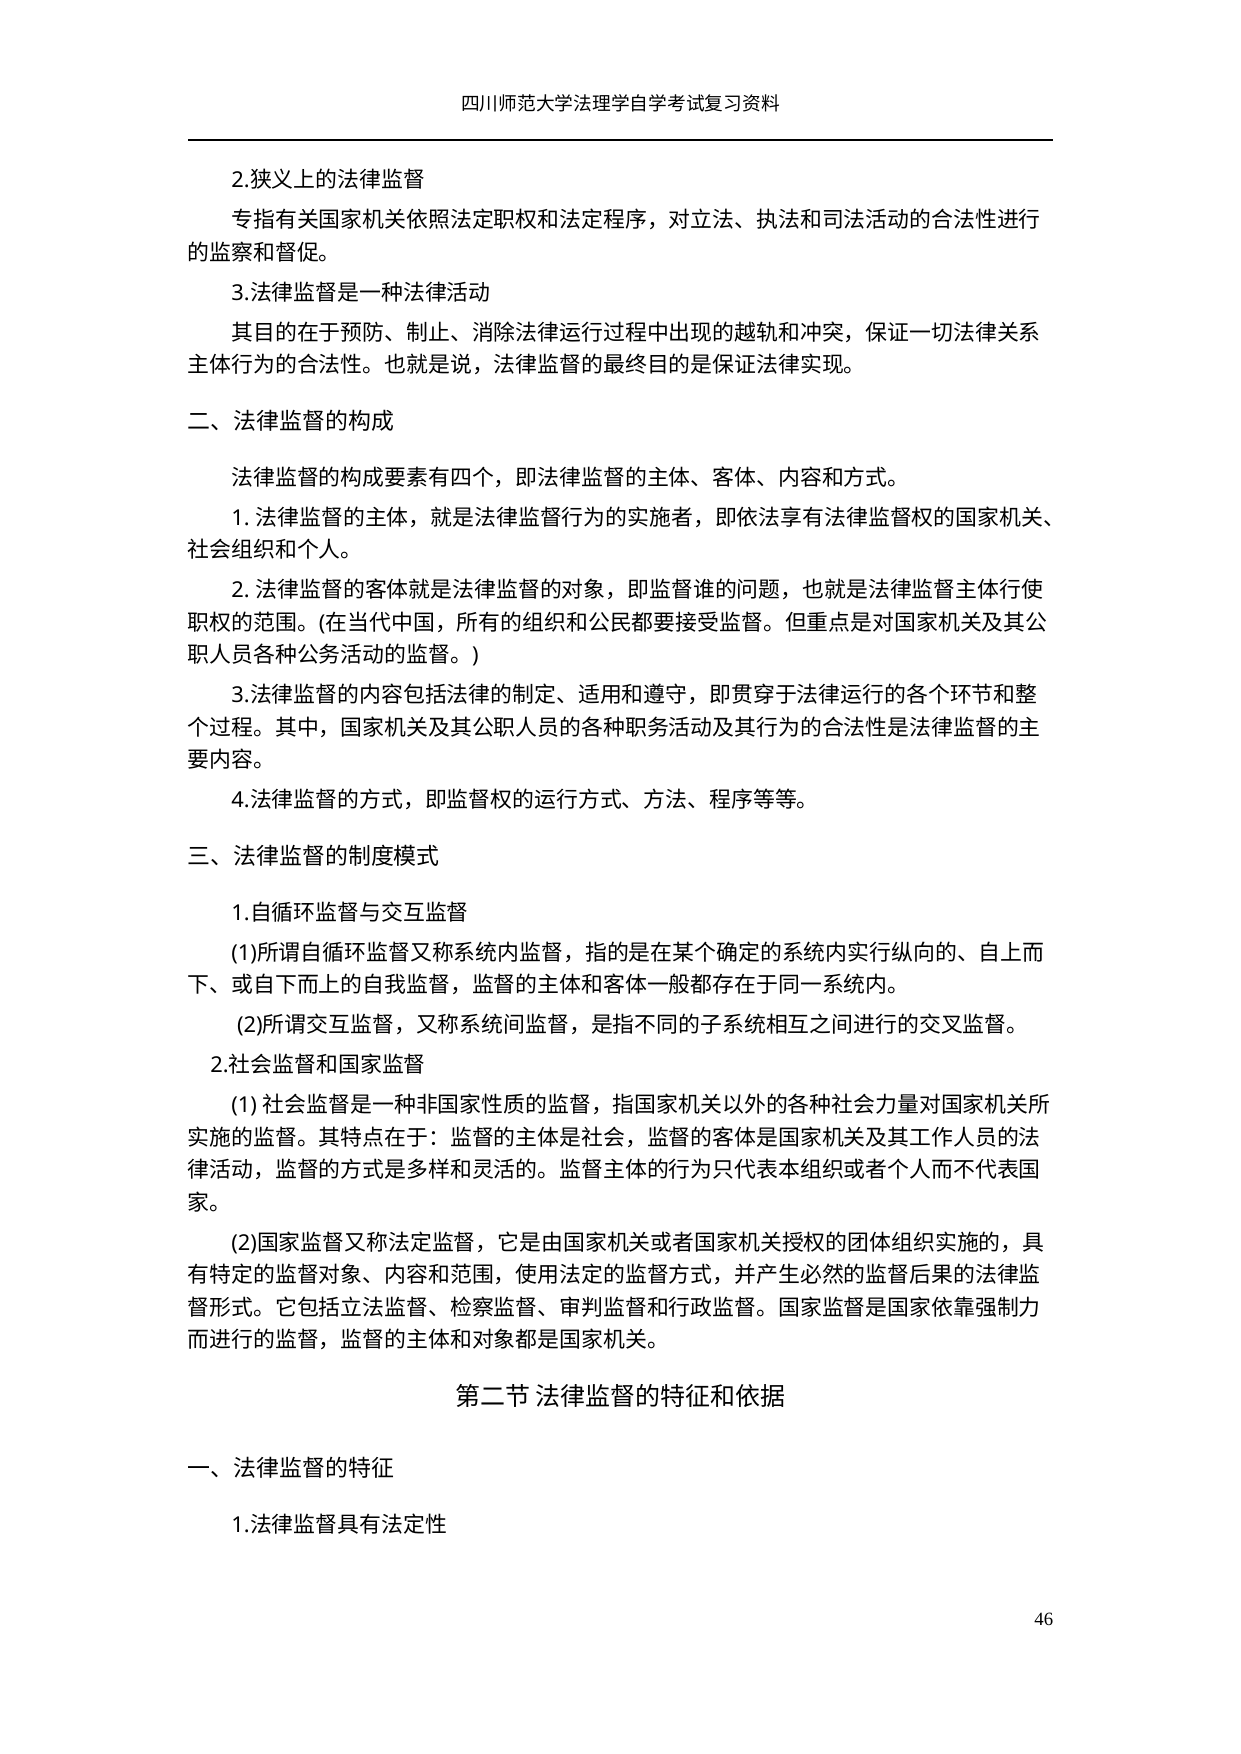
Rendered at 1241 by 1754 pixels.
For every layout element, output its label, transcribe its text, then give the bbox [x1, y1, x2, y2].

text (2)国家监督又称法定监督，它是由国家机关或者国家机关授权的团体组织实施的，具有特定的监督对象、内容和范围，使用法定的监督方式，并产生必然的监督后果的法律监督形式。它包括立法监督、检察监督、审判监督和行政监督。国家监督是国家依靠强制力而进行的监督，监督的主体和对象都是国家机关。 [187, 1224, 1053, 1354]
text 4.法律监督的方式，即监督权的运行方式、方法、程序等等。 [187, 782, 1053, 814]
text 二、法律监督的构成 [187, 387, 1053, 452]
text 三、法律监督的制度模式 [187, 822, 1053, 887]
text 2. 法律监督的客体就是法律监督的对象，即监督谁的问题，也就是法律监督主体行使职权的范围。(在当代中国，所有的组织和公民都要接受监督。但重点是对国家机关及其公职人员各种公务活动的监督。) [187, 572, 1053, 669]
text 一、法律监督的特征 [187, 1434, 1053, 1499]
text 1.法律监督具有法定性 [187, 1507, 1053, 1539]
text 其目的在于预防、制止、消除法律运行过程中出现的越轨和冲突，保证一切法律关系主体行为的合法性。也就是说，法律监督的最终目的是保证法律实现。 [187, 314, 1053, 379]
text 3.法律监督是一种法律活动 [187, 274, 1053, 307]
text 2.社会监督和国家监督 [187, 1047, 1053, 1079]
text 1.自循环监督与交互监督 [187, 894, 1053, 927]
text 专指有关国家机关依照法定职权和法定程序，对立法、执法和司法活动的合法性进行的监察和督促。 [187, 202, 1053, 267]
text (2)所谓交互监督，又称系统间监督，是指不同的子系统相互之间进行的交叉监督。 [187, 1007, 1053, 1039]
text 第二节 法律监督的特征和依据 [187, 1362, 1053, 1427]
text (1) 社会监督是一种非国家性质的监督，指国家机关以外的各种社会力量对国家机关所实施的监督。其特点在于：监督的主体是社会，监督的客体是国家机关及其工作人员的法律活动，监督的方式是多样和灵活的。监督主体的行为只代表本组织或者个人而不代表国家。 [187, 1087, 1053, 1217]
text 2.狭义上的法律监督 [187, 162, 1053, 194]
text 法律监督的构成要素有四个，即法律监督的主体、客体、内容和方式。 [187, 459, 1053, 492]
text 3.法律监督的内容包括法律的制定、适用和遵守，即贯穿于法律运行的各个环节和整个过程。其中，国家机关及其公职人员的各种职务活动及其行为的合法性是法律监督的主要内容。 [187, 677, 1053, 774]
text (1)所谓自循环监督又称系统内监督，指的是在某个确定的系统内实行纵向的、自上而下、或自下而上的自我监督，监督的主体和客体一般都存在于同一系统内。 [187, 934, 1053, 999]
text 1. 法律监督的主体，就是法律监督行为的实施者，即依法享有法律监督权的国家机关、社会组织和个人。 [187, 499, 1053, 564]
